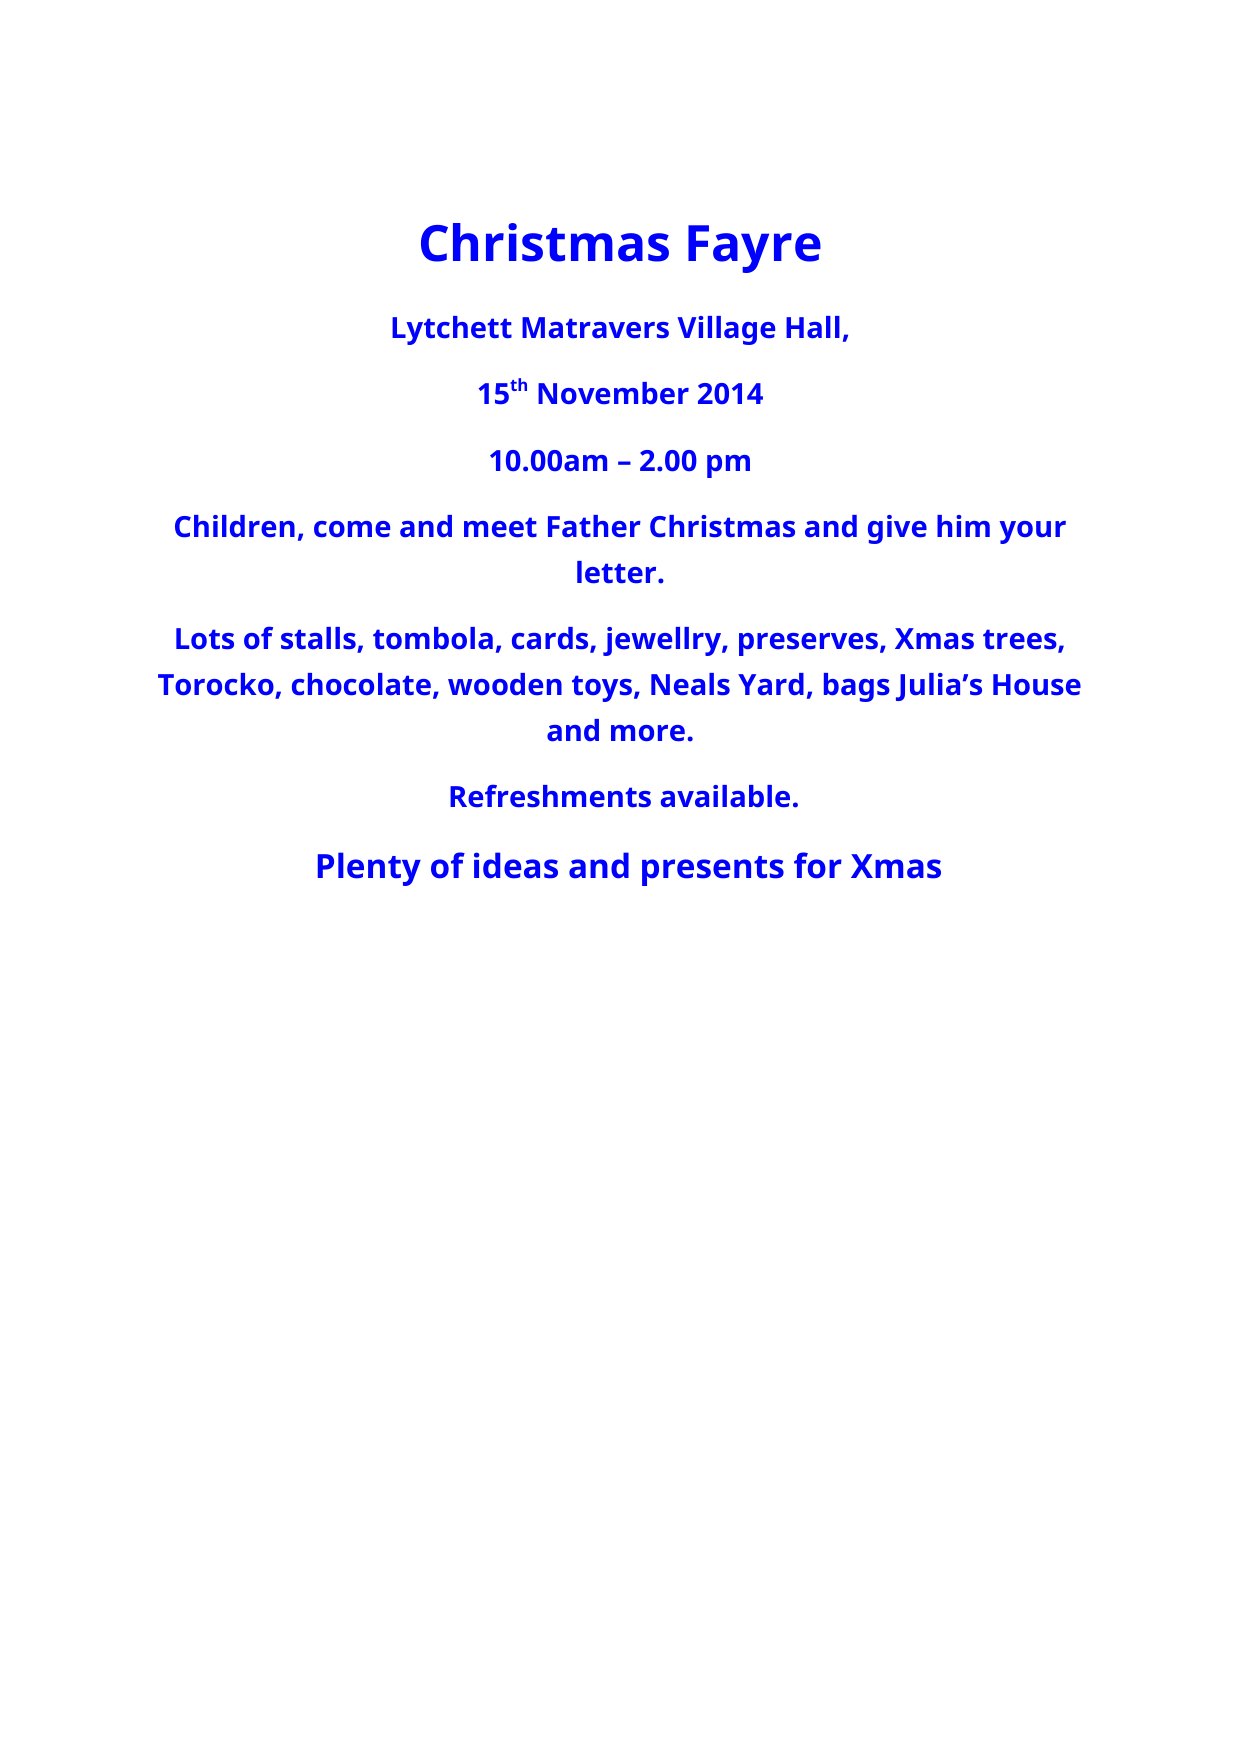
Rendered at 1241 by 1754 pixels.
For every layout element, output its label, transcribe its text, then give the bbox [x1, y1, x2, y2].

text Refreshments available. [150, 776, 1090, 816]
text Christmas Fayre [150, 208, 1090, 276]
text 10.00am – 2.00 pm [150, 440, 1090, 480]
text Plenty of ideas and presents for Xmas [150, 843, 1090, 888]
text 15th November 2014 [150, 374, 1090, 413]
text Children, come and meet Father Christmas and give him your letter. [150, 507, 1090, 592]
text Lytchett Matravers Village Hall, [150, 307, 1090, 347]
text Lots of stalls, tombola, cards, jewellry, preserves, Xmas trees, Torocko, chocolate, wooden toys, Neals Yard, bags Julia’s House and more. [150, 619, 1090, 749]
